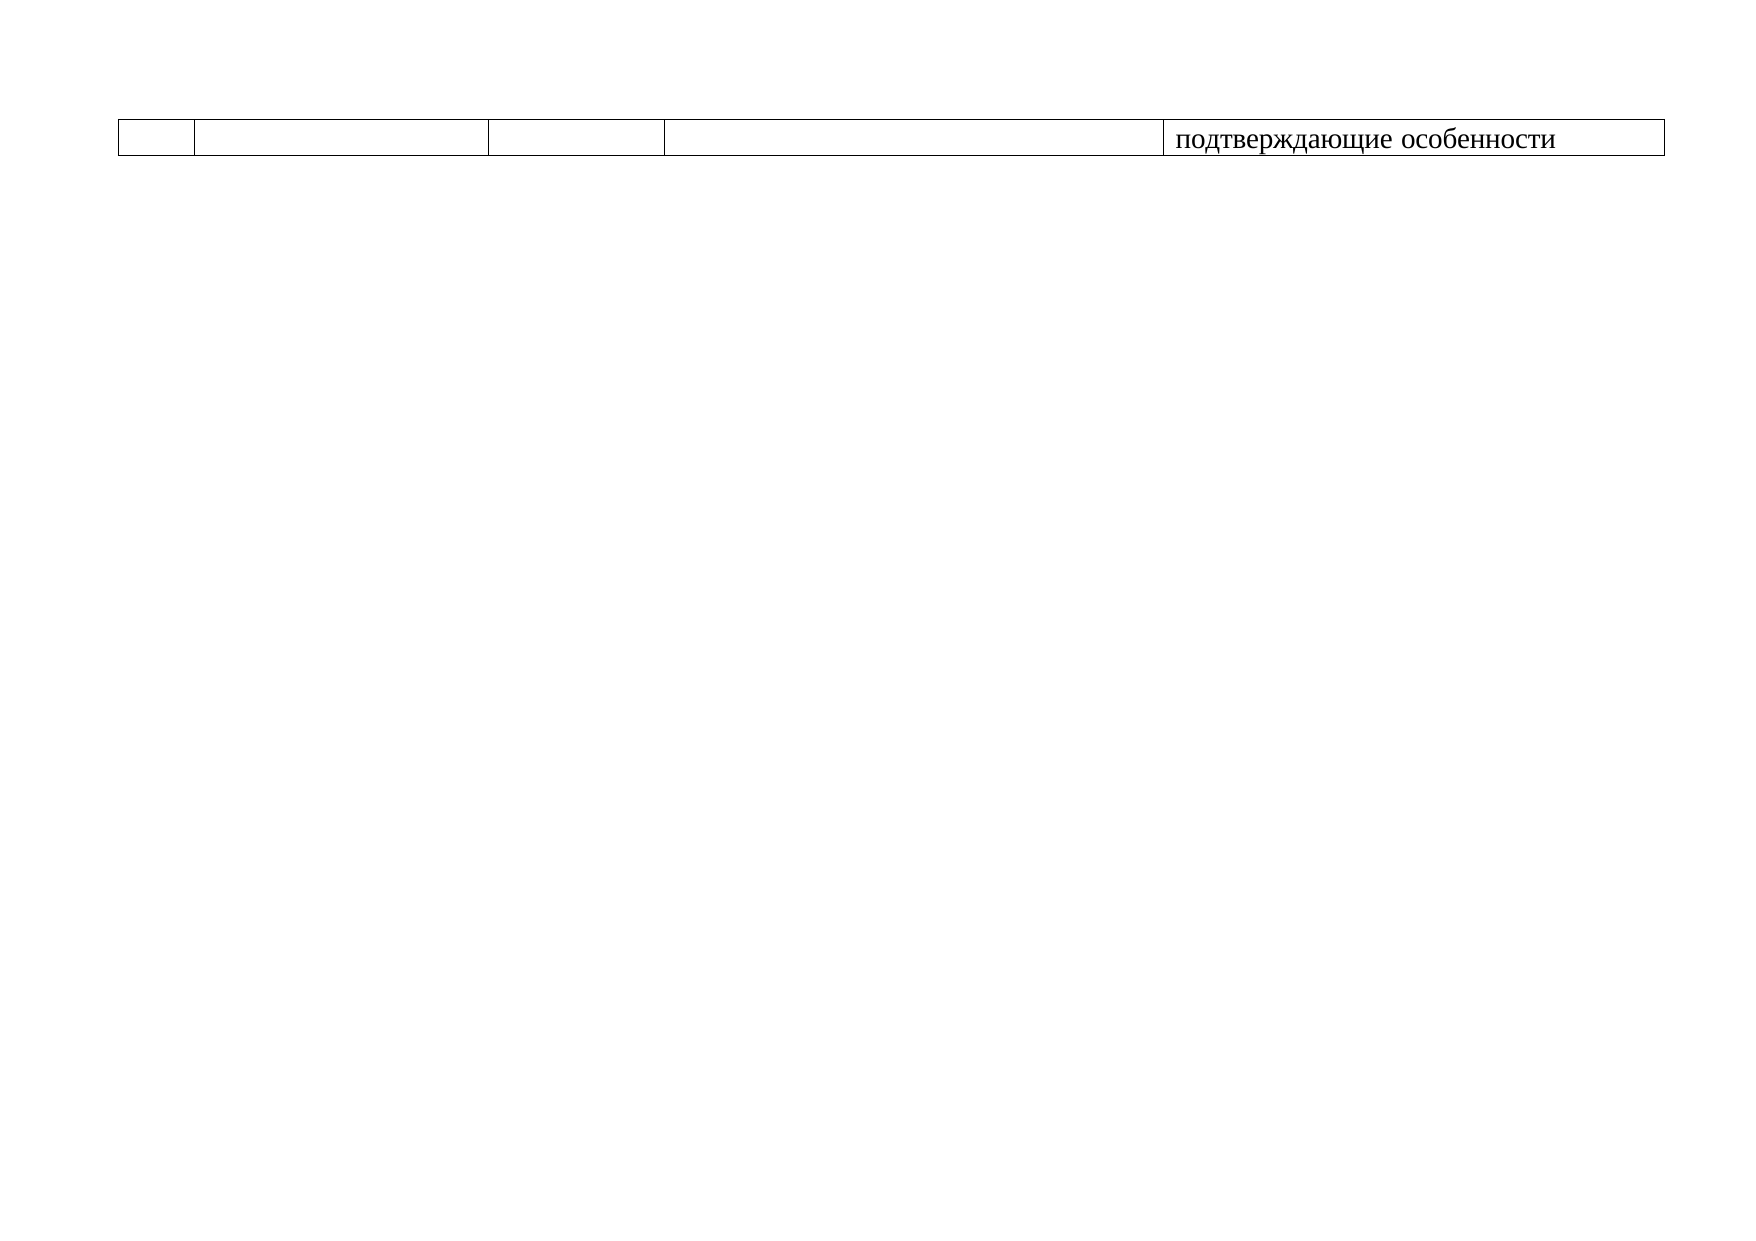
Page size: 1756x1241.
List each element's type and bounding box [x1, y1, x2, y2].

table_header [119, 120, 194, 155]
table_header [1164, 120, 1664, 155]
table_header [665, 120, 1163, 155]
table_header [195, 120, 488, 155]
table_header [489, 120, 664, 155]
